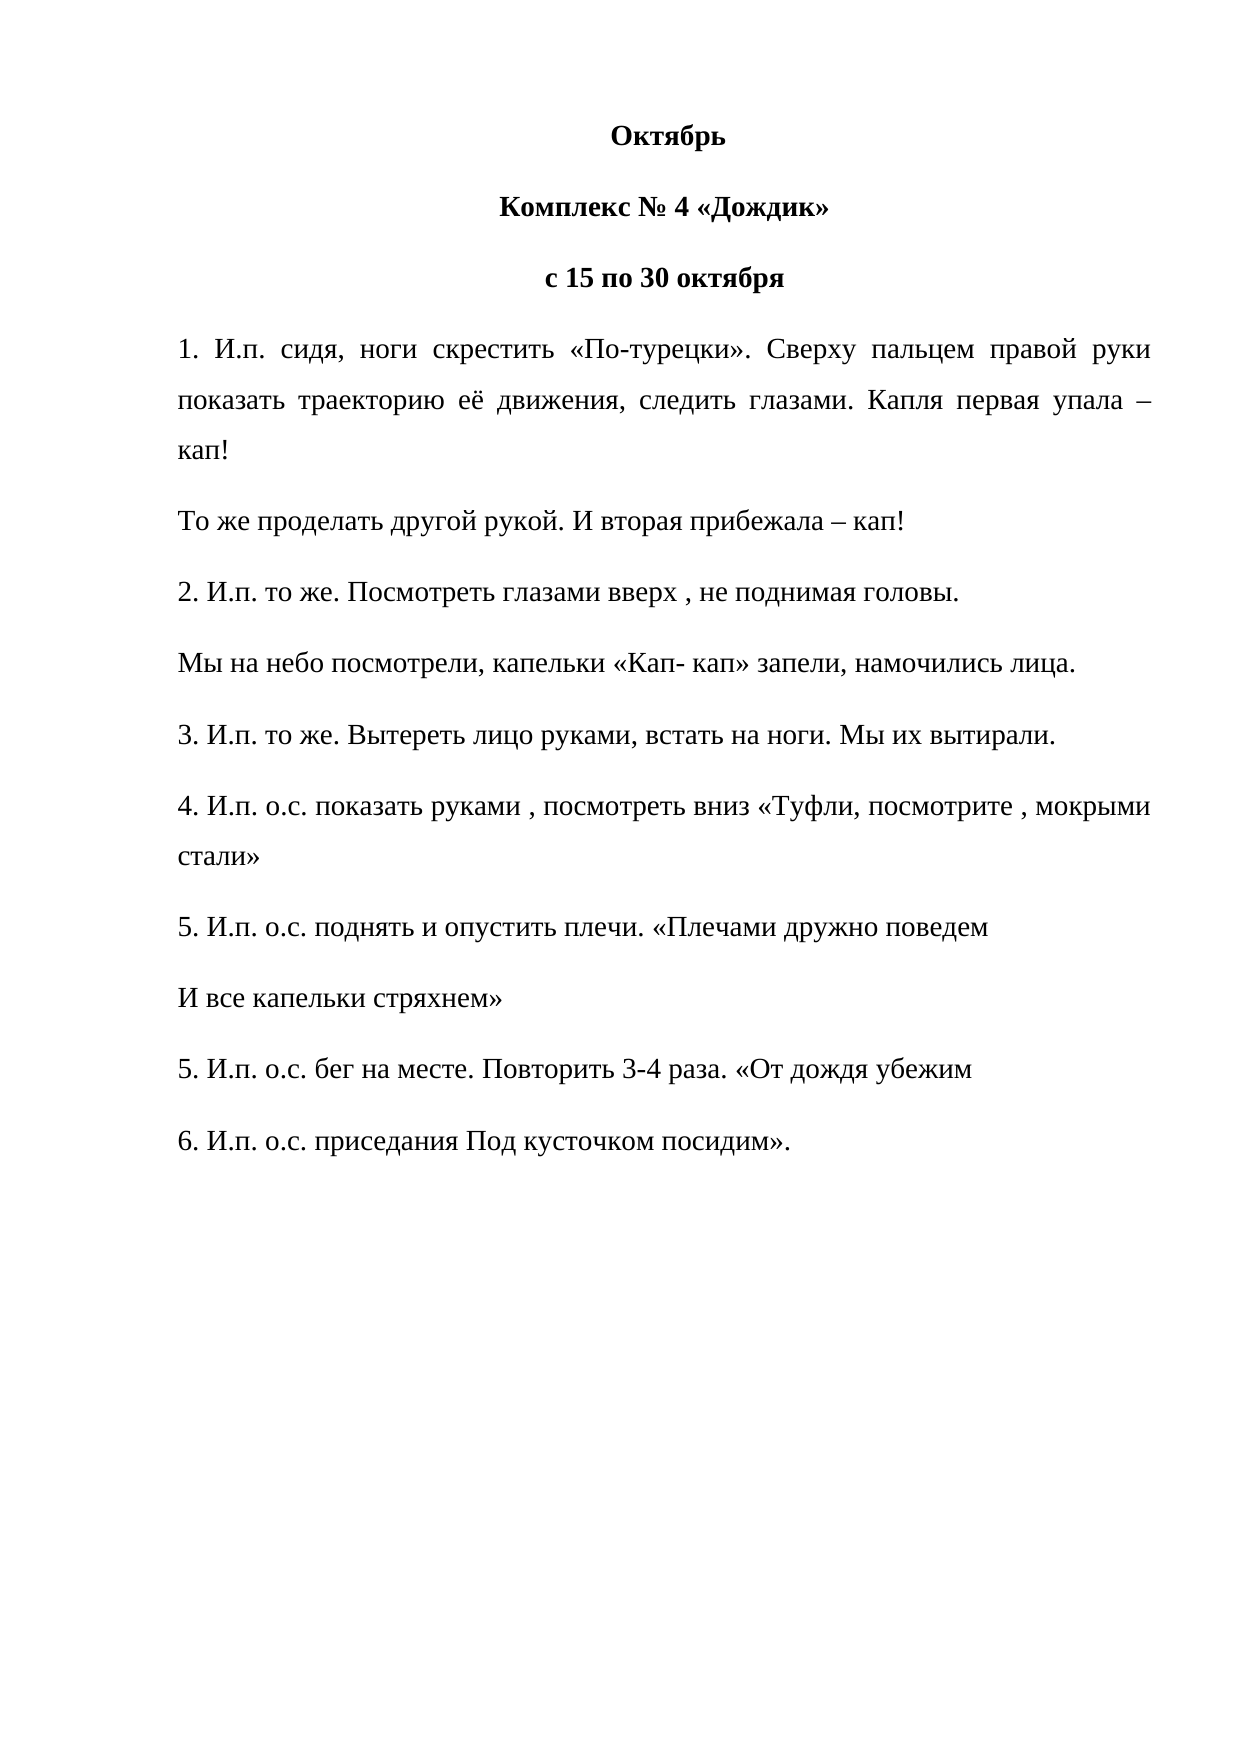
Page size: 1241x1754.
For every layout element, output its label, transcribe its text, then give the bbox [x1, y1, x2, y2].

text Мы на небо посмотрели, капельки «Кап- кап» запели, намочились лица. [177, 646, 1152, 679]
text То же проделать другой рукой. И вторая прибежала – кап! [177, 503, 1152, 537]
text 5. И.п. о.с. бег на месте. Повторить 3-4 раза. «От дождя убежим [177, 1052, 1152, 1085]
text 5. И.п. о.с. поднять и опустить плечи. «Плечами дружно поведем [177, 909, 1152, 943]
text Комплекс № 4 «Дождик» [177, 189, 1152, 223]
text Октябрь [177, 118, 1152, 152]
text с 15 по 30 октября [177, 260, 1152, 294]
text 4. И.п. о.с. показать руками , посмотреть вниз «Туфли, посмотрите , мокрыми стали» [177, 788, 1152, 872]
text 1. И.п. сидя, ноги скрестить «По-турецки». Сверху пальцем правой руки показать траекторию её движения, следить глазами. Капля первая упала – кап! [177, 332, 1152, 466]
text 2. И.п. то же. Посмотреть глазами вверх , не поднимая головы. [177, 574, 1152, 608]
text 3. И.п. то же. Вытереть лицо руками, встать на ноги. Мы их вытирали. [177, 717, 1152, 750]
text И все капельки стряхнем» [177, 981, 1152, 1014]
text 6. И.п. о.с. приседания Под кусточком посидим». [177, 1123, 1152, 1156]
